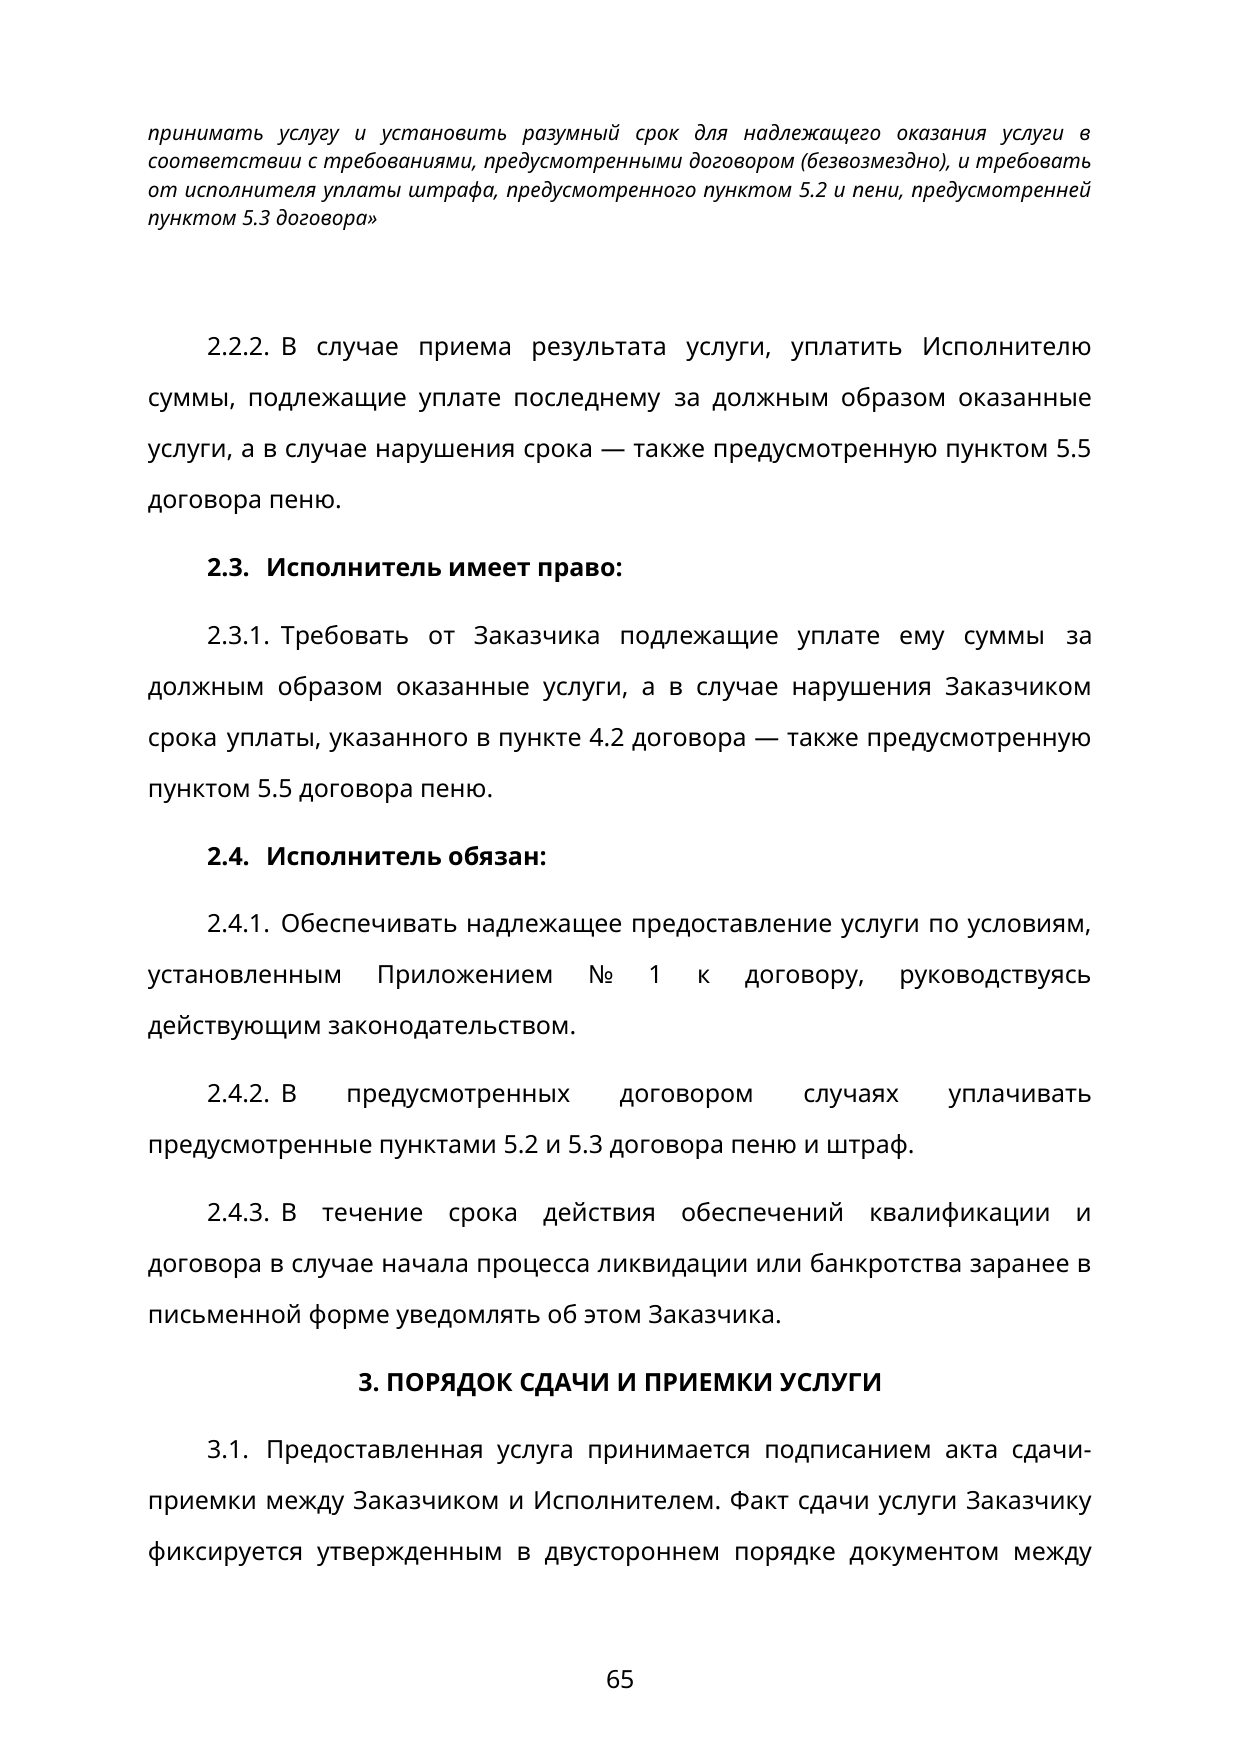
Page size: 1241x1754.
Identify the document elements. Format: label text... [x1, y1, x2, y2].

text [148, 1432, 1092, 1568]
text 2.3.1. Требовать от Заказчика подлежащие уплате ему суммы за должным образом оказанные услуги, а в случае нарушения Заказчиком срока уплаты, указанного в пункте 4.2 договора — также предусмотренную пунктом 5.5 договора пеню. [148, 617, 1092, 804]
text 2.2.2. В случае приема результата услуги, уплатить Исполнителю суммы, подлежащие уплате последнему за должным образом оказанные услуги, а в случае нарушения срока — также предусмотренную пунктом 5.5 договора пеню. [148, 329, 1092, 516]
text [148, 118, 1092, 232]
text 2.4.1. Обеспечивать надлежащее предоставление услуги по условиям, установленным Приложением № 1 к договору, руководствуясь действующим законодательством. [148, 906, 1092, 1042]
text 2.3. Исполнитель имеет право: [148, 549, 1092, 584]
text 2.4. Исполнитель обязан: [148, 838, 1092, 872]
text 2.4.3. В течение срока действия обеспечений квалификации и договора в случае начала процесса ликвидации или банкротства заранее в письменной форме уведомлять об этом Заказчика. [148, 1194, 1092, 1331]
text 2.4.2. В предусмотренных договором случаях уплачивать предусмотренные пунктами 5.2 и 5.3 договора пеню и штраф. [148, 1076, 1092, 1161]
text 3. ПОРЯДОК СДАЧИ И ПРИЕМКИ УСЛУГИ [148, 1364, 1092, 1398]
